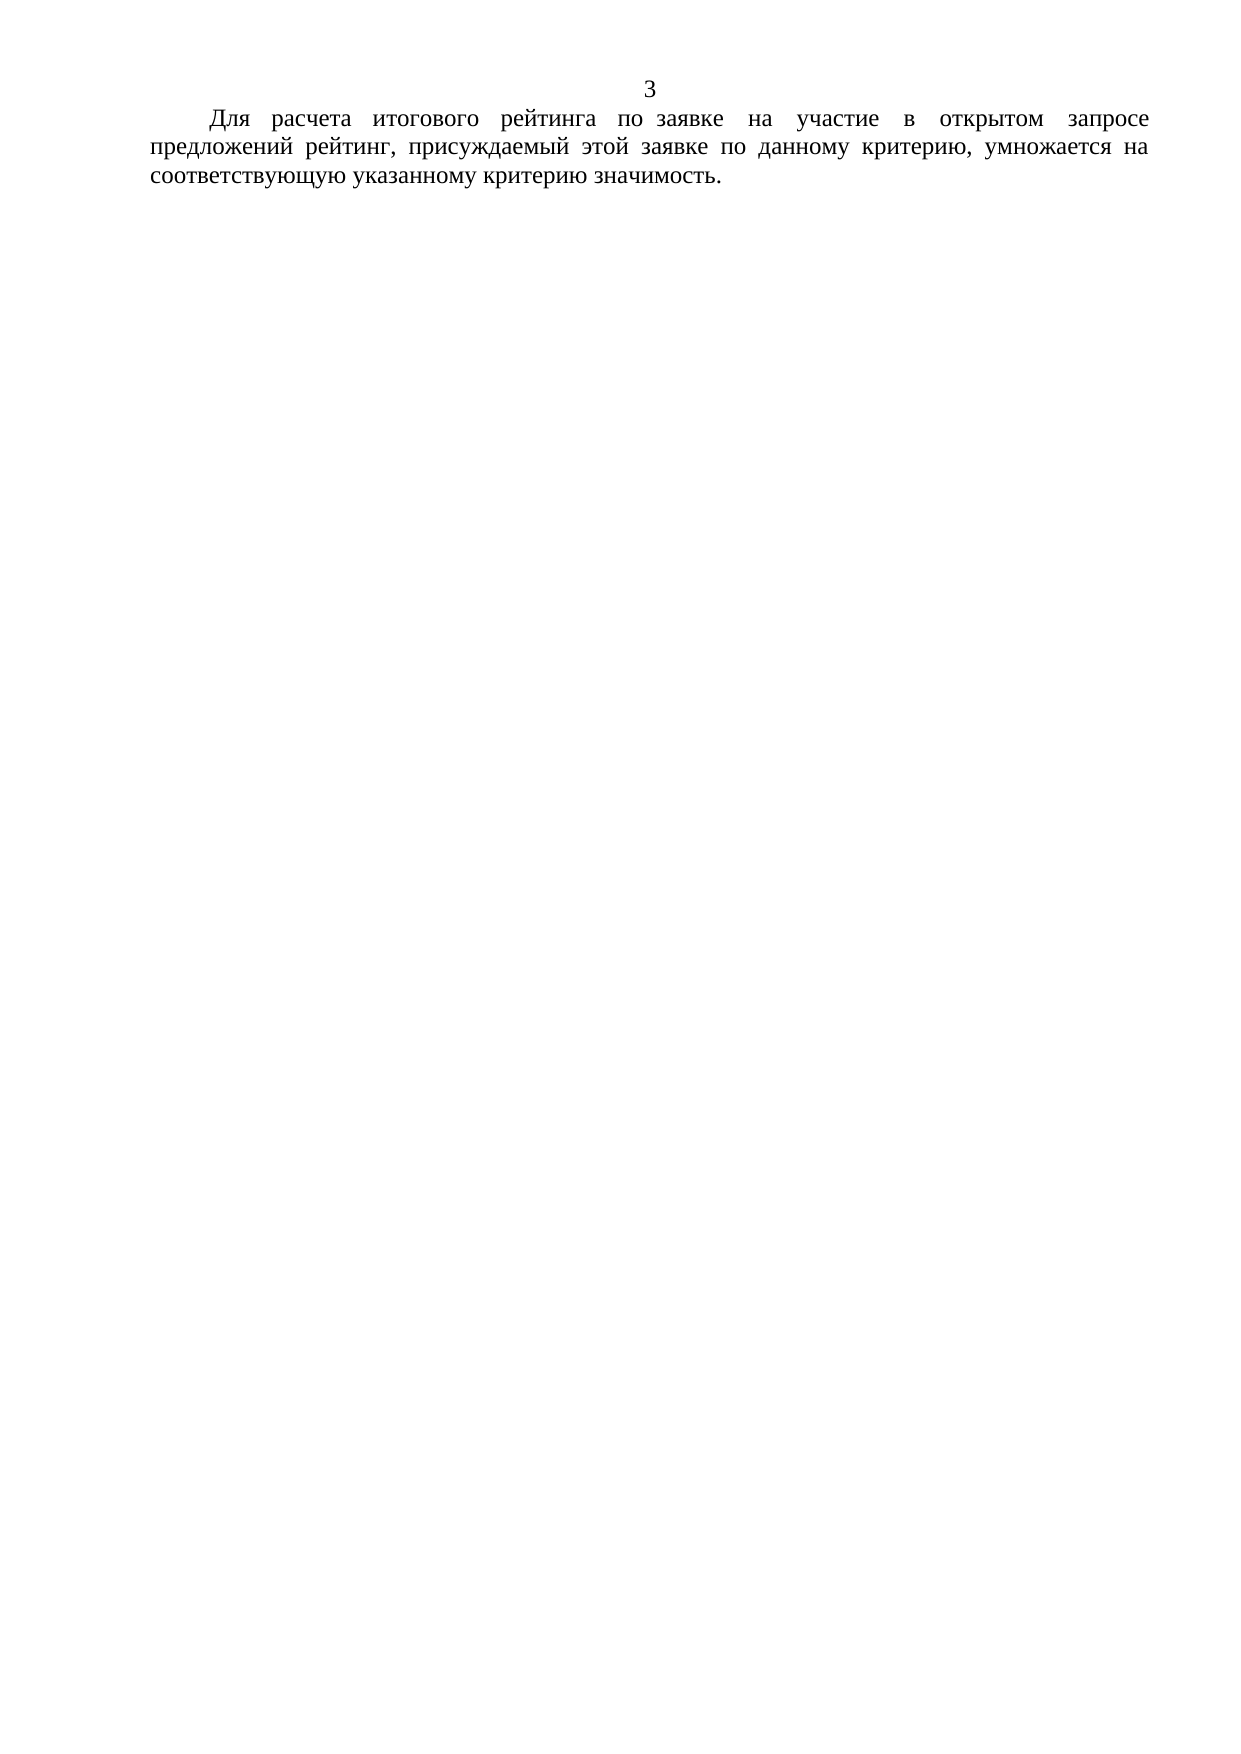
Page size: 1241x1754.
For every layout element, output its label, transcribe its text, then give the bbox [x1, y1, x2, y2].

text Для расчета итогового рейтинга по заявке на участие в открытом запросе предложений рейтинг, присуждаемый этой заявке по данному критерию, умножается на соответствующую указанному критерию значимость. [150, 103, 1150, 189]
